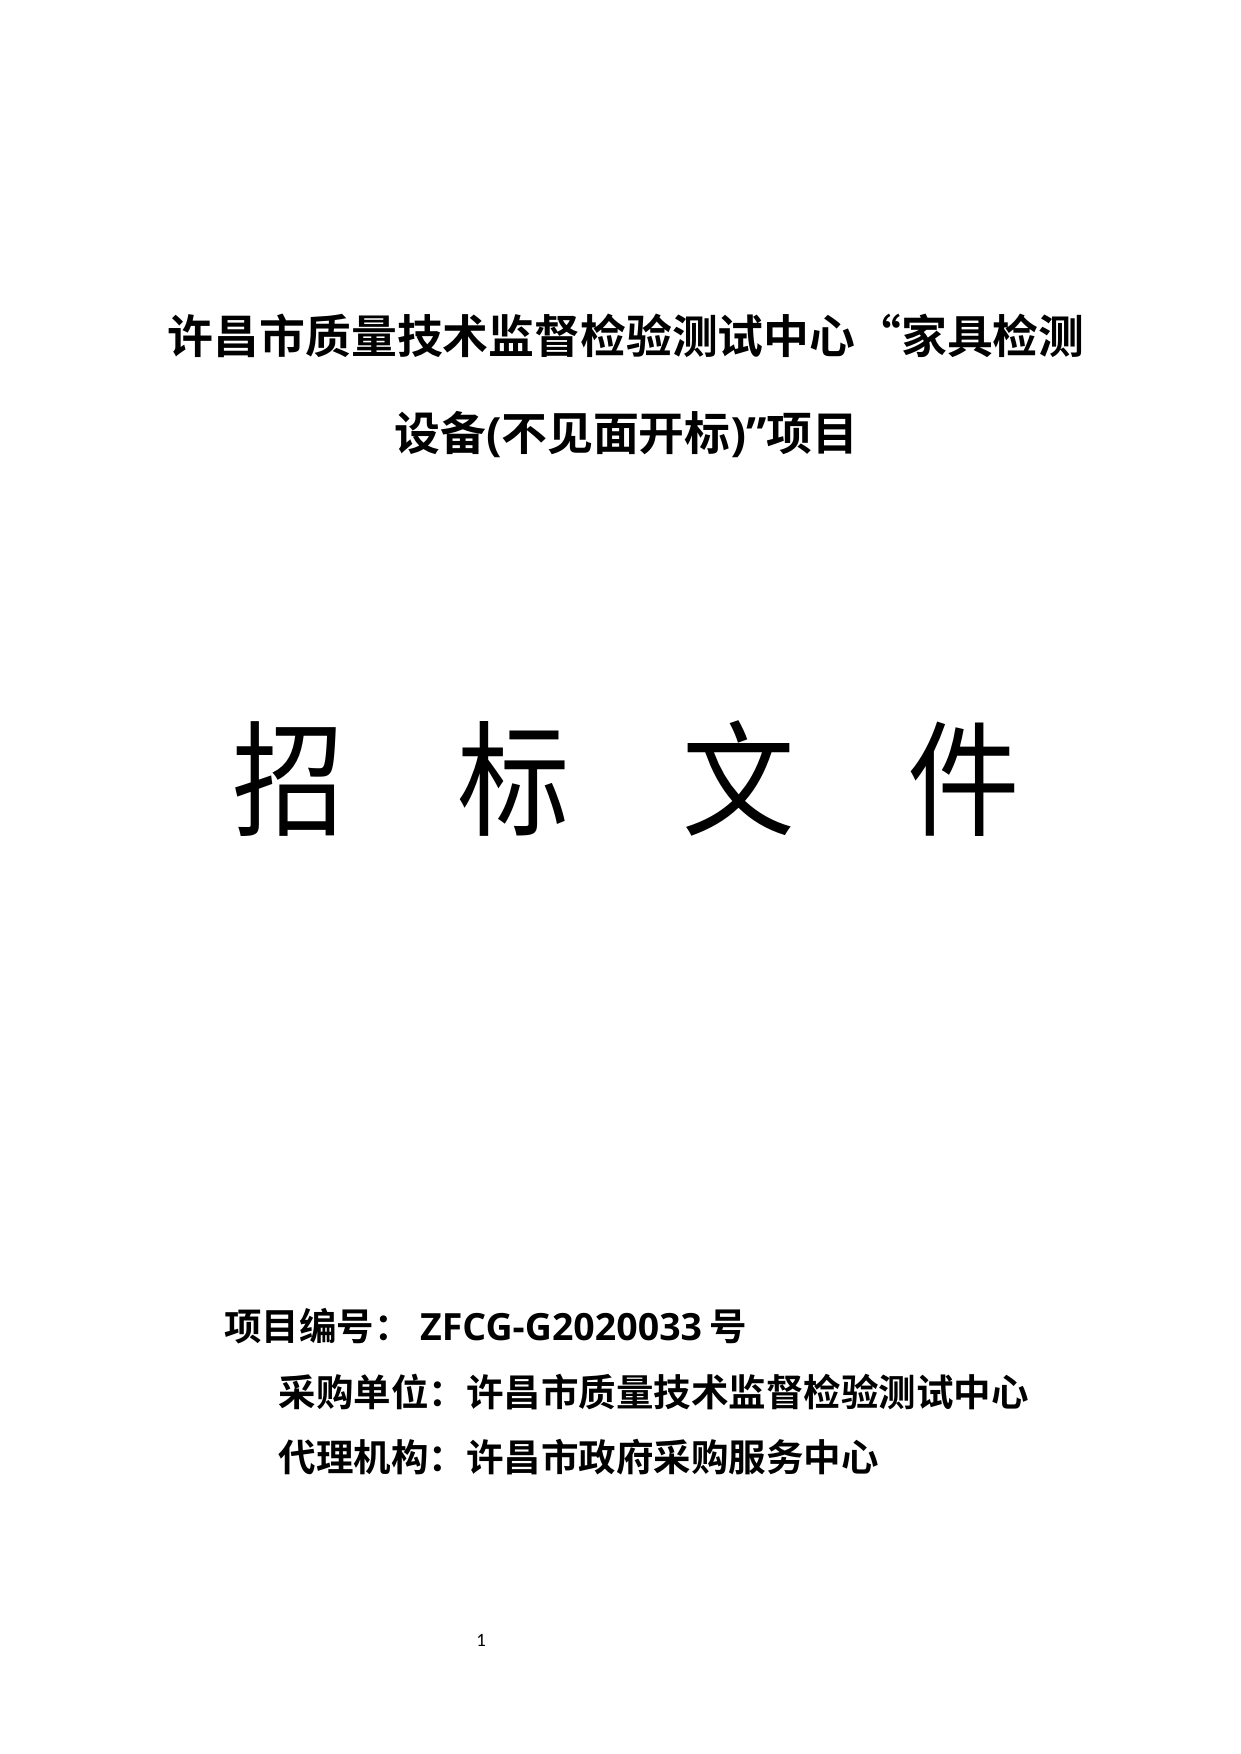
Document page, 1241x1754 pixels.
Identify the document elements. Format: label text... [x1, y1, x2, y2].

text 招 标 文 件 [165, 674, 1087, 869]
text 采购单位：许昌市质量技术监督检验测试中心 [165, 1357, 1087, 1422]
text 许昌市质量技术监督检验测试中心“家具检测设备(不见面开标)”项目 [165, 284, 1087, 479]
text 项目编号： ZFCG-G2020033号 [165, 1292, 1087, 1357]
text 代理机构：许昌市政府采购服务中心 [165, 1422, 1087, 1487]
